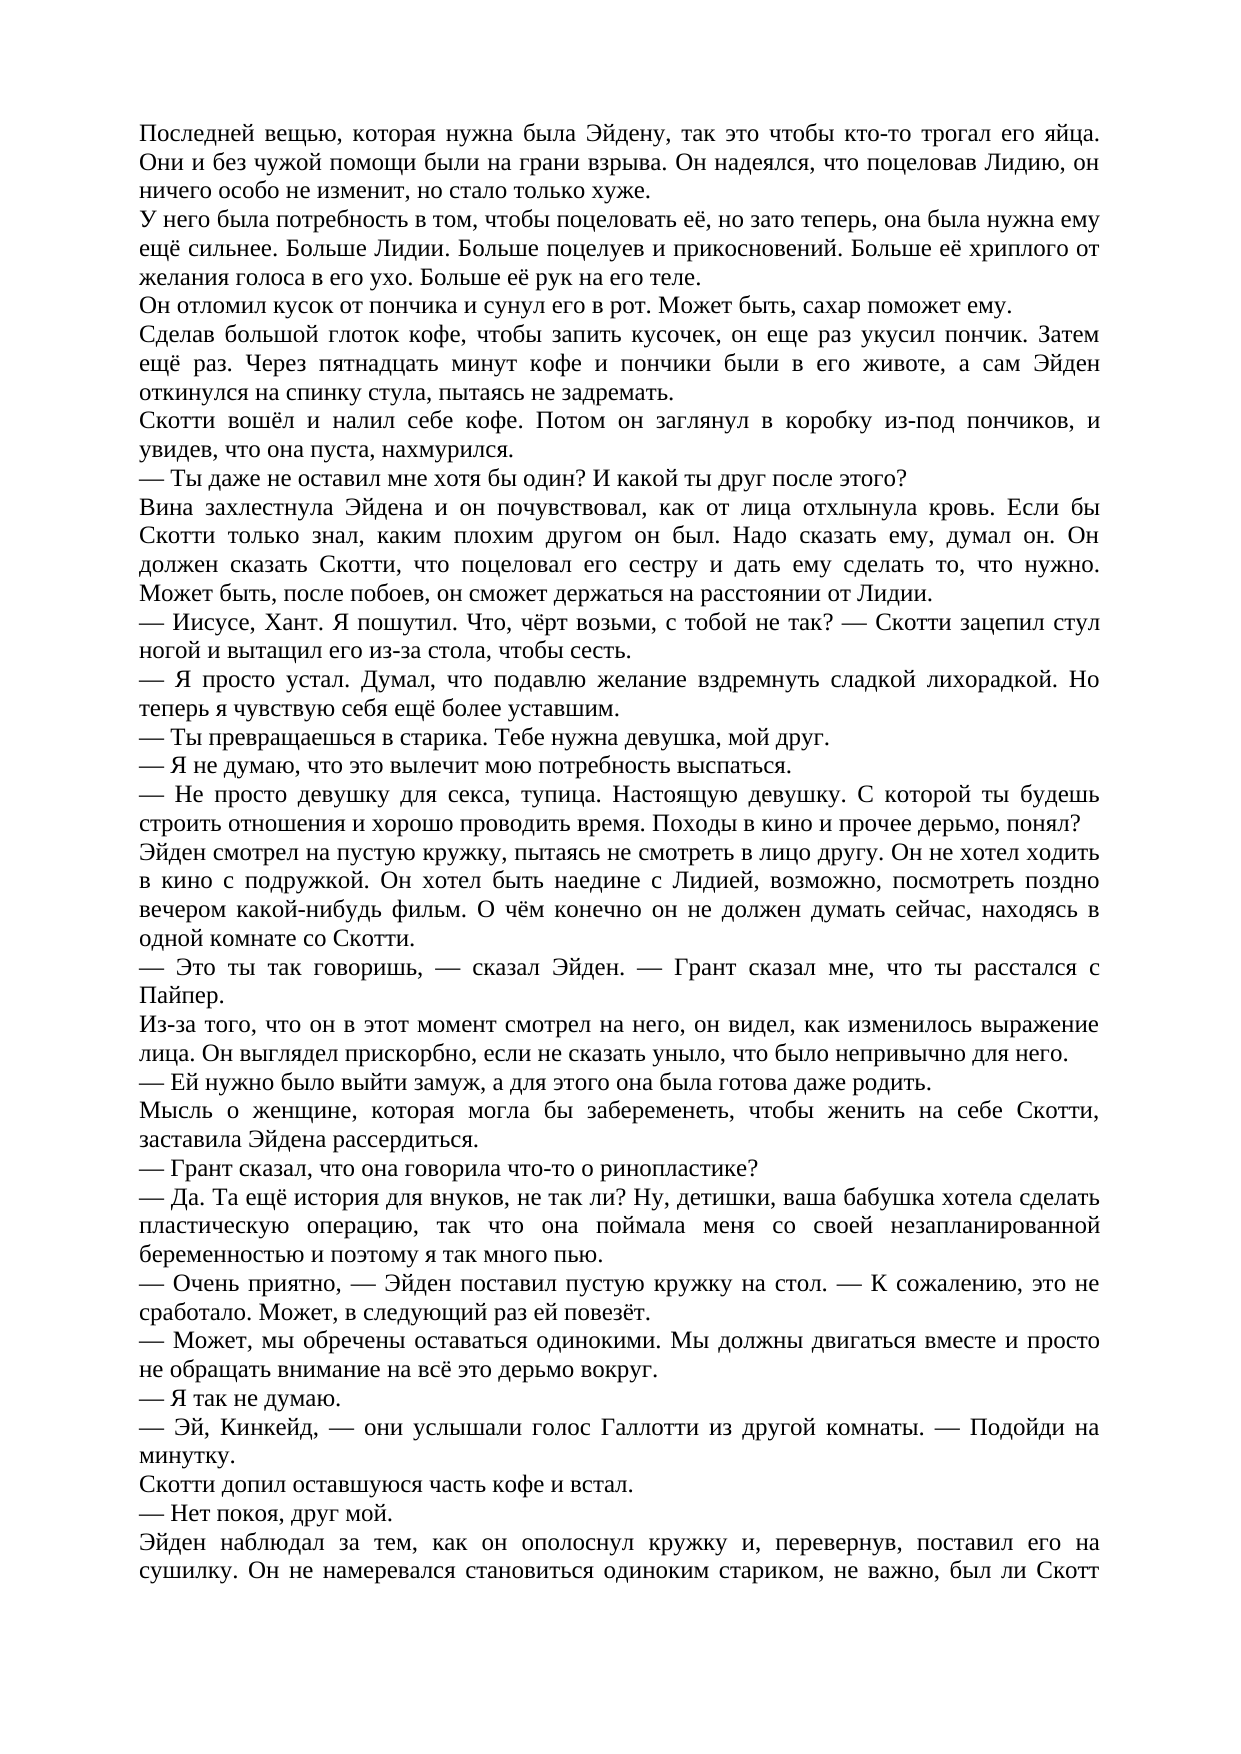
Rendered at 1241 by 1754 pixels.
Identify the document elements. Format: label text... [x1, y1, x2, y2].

text — Ты даже не оставил мне хотя бы один? И какой ты друг после этого? [139, 463, 1101, 492]
text — Ты превращаешься в старика. Тебе нужна девушка, мой друг. [139, 722, 1101, 751]
text — Не просто девушку для секса, тупица. Настоящую девушку. С которой ты будешь строить отношения и хорошо проводить время. Походы в кино и прочее дерьмо, понял? [139, 779, 1101, 837]
text — Грант сказал, что она говорила что-то о ринопластике? [139, 1153, 1101, 1182]
text Эйден смотрел на пустую кружку, пытаясь не смотреть в лицо другу. Он не хотел ходить в кино с подружкой. Он хотел быть наедине с Лидией, возможно, посмотреть поздно вечером какой-нибудь фильм. О чём конечно он не должен думать сейчас, находясь в одной комнате со Скотти. [139, 837, 1101, 952]
text — Ей нужно было выйти замуж, а для этого она была готова даже родить. [139, 1067, 1101, 1096]
text — Иисусе, Хант. Я пошутил. Что, чёрт возьми, с тобой не так? — Скотти зацепил стул ногой и вытащил его из-за стола, чтобы сесть. [139, 607, 1101, 664]
text Скотти допил оставшуюся часть кофе и встал. [139, 1469, 1101, 1498]
text Мысль о женщине, которая могла бы забеременеть, чтобы женить на себе Скотти, заставила Эйдена рассердиться. [139, 1096, 1101, 1153]
text Последней вещью, которая нужна была Эйдену, так это чтобы кто-то трогал его яйца. Они и без чужой помощи были на грани взрыва. Он надеялся, что поцеловав Лидию, он ничего особо не изменит, но стало только хуже. [139, 118, 1101, 204]
text Сделав большой глоток кофе, чтобы запить кусочек, он еще раз укусил пончик. Затем ещё раз. Через пятнадцать минут кофе и пончики были в его животе, а сам Эйден откинулся на спинку стула, пытаясь не задремать. [139, 319, 1101, 406]
text — Может, мы обречены оставаться одинокими. Мы должны двигаться вместе и просто не обращать внимание на всё это дерьмо вокруг. [139, 1326, 1101, 1383]
text — Я не думаю, что это вылечит мою потребность выспаться. [139, 751, 1101, 779]
text — Я так не думаю. [139, 1383, 1101, 1412]
text — Эй, Кинкейд, — они услышали голос Галлотти из другой комнаты. — Подойди на минутку. [139, 1412, 1101, 1469]
text У него была потребность в том, чтобы поцеловать её, но зато теперь, она была нужна ему ещё сильнее. Больше Лидии. Больше поцелуев и прикосновений. Больше её хриплого от желания голоса в его ухо. Больше её рук на его теле. [139, 204, 1101, 291]
text Вина захлестнула Эйдена и он почувствовал, как от лица отхлынула кровь. Если бы Скотти только знал, каким плохим другом он был. Надо сказать ему, думал он. Он должен сказать Скотти, что поцеловал его сестру и дать ему сделать то, что нужно. Может быть, после побоев, он сможет держаться на расстоянии от Лидии. [139, 492, 1101, 607]
text — Я просто устал. Думал, что подавлю желание вздремнуть сладкой лихорадкой. Но теперь я чувствую себя ещё более уставшим. [139, 664, 1101, 722]
text — Да. Та ещё история для внуков, не так ли? Ну, детишки, ваша бабушка хотела сделать пластическую операцию, так что она поймала меня со своей незапланированной беременностью и поэтому я так много пью. [139, 1182, 1101, 1268]
text Скотти вошёл и налил себе кофе. Потом он заглянул в коробку из-под пончиков, и увидев, что она пуста, нахмурился. [139, 406, 1101, 463]
text Он отломил кусок от пончика и сунул его в рот. Может быть, сахар поможет ему. [139, 291, 1101, 319]
text Из-за того, что он в этот момент смотрел на него, он видел, как изменилось выражение лица. Он выглядел прискорбно, если не сказать уныло, что было непривычно для него. [139, 1009, 1101, 1067]
text — Очень приятно, — Эйден поставил пустую кружку на стол. — К сожалению, это не сработало. Может, в следующий раз ей повезёт. [139, 1268, 1101, 1326]
text — Это ты так говоришь, — сказал Эйден. — Грант сказал мне, что ты расстался с Пайпер. [139, 952, 1101, 1009]
text — Нет покоя, друг мой. [139, 1498, 1101, 1527]
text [139, 1527, 1101, 1584]
